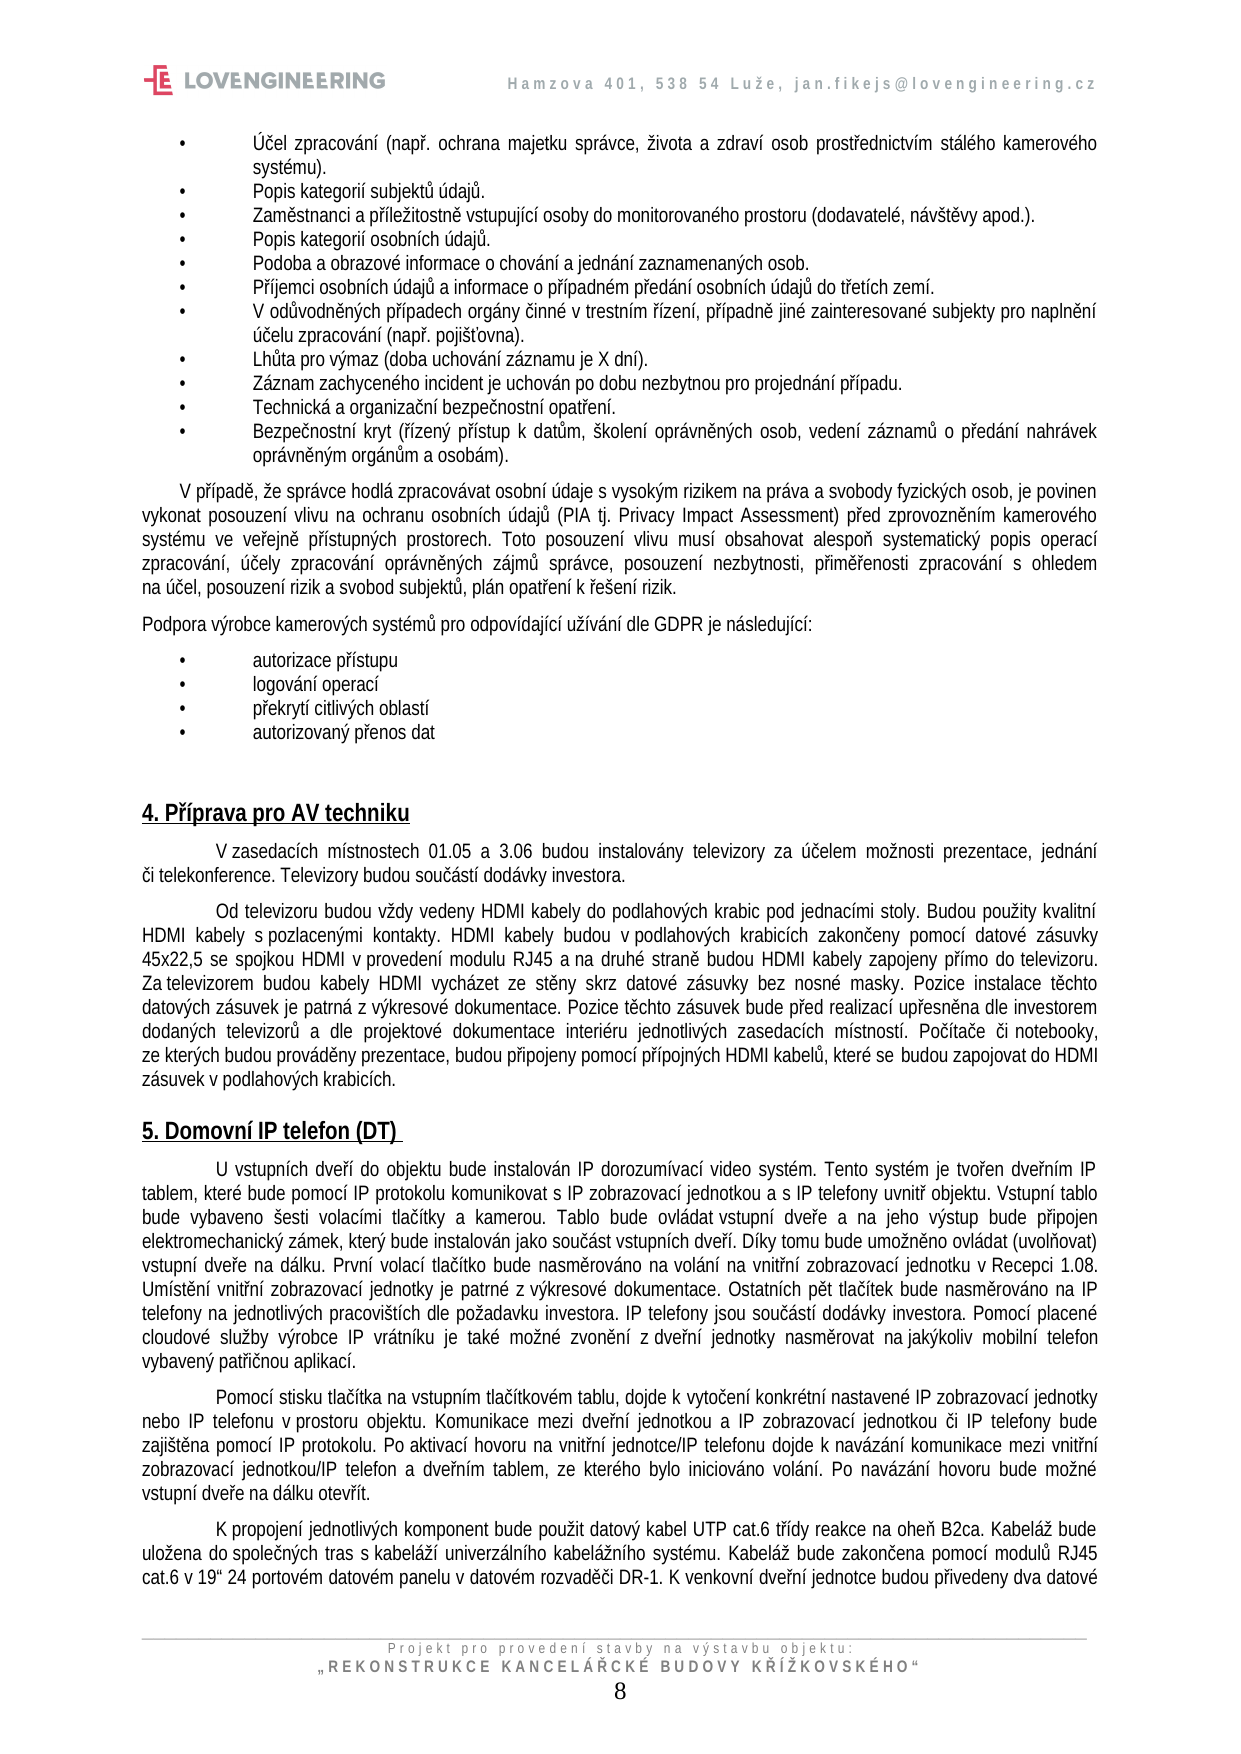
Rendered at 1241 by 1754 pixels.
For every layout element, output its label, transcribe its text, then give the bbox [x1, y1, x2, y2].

text 4. Příprava pro AV techniku [142, 797, 1098, 826]
list Bezpečnostní kryt (řízený přístup k datům, školení oprávněných osob, vedení záznamů o předání nahrávek oprávněným orgánům a osobám). [179, 419, 1098, 467]
list Technická a organizační bezpečnostní opatření. [179, 395, 1098, 419]
text V případě, že správce hodlá zpracovávat osobní údaje s vysokým rizikem na práva a svobody fyzických osob, je povinen vykonat posouzení vlivu na ochranu osobních údajů (PIA tj. Privacy Impact Assessment) před zprovozněním kamerového systému ve veřejně přístupných prostorech. Toto posouzení vlivu musí obsahovat alespoň systematický popis operací zpracování, účely zpracování oprávněných zájmů správce, posouzení nezbytnosti, přiměřenosti zpracování s ohledem na účel, posouzení rizik a svobod subjektů, plán opatření k řešení rizik. [142, 479, 1098, 599]
subtitle 5. Domovní IP telefon (DT) [142, 1116, 1098, 1144]
picture [143, 65, 388, 98]
list Popis kategorií subjektů údajů. [179, 179, 1098, 203]
list V odůvodněných případech orgány činné v trestním řízení, případně jiné zainteresované subjekty pro naplnění účelu zpracování (např. pojišťovna). [179, 299, 1098, 347]
list Lhůta pro výmaz (doba uchování záznamu je X dní). [179, 347, 1098, 371]
list Účel zpracování (např. ochrana majetku správce, života a zdraví osob prostřednictvím stálého kamerového systému). [179, 131, 1098, 179]
list Záznam zachyceného incident je uchován po dobu nezbytnou pro projednání případu. [179, 371, 1098, 395]
list Podoba a obrazové informace o chování a jednání zaznamenaných osob. [179, 251, 1098, 275]
list logování operací [179, 672, 1098, 696]
list Zaměstnanci a příležitostně vstupující osoby do monitorovaného prostoru (dodavatelé, návštěvy apod.). [179, 203, 1098, 227]
text Pomocí stisku tlačítka na vstupním tlačítkovém tablu, dojde k vytočení konkrétní nastavené IP zobrazovací jednotky nebo IP telefonu v prostoru objektu. Komunikace mezi dveřní jednotkou a IP zobrazovací jednotkou či IP telefony bude zajištěna pomocí IP protokolu. Po aktivací hovoru na vnitřní jednotce/IP telefonu dojde k navázání komunikace mezi vnitřní zobrazovací jednotkou/IP telefon a dveřním tablem, ze kterého bylo iniciováno volání. Po navázání hovoru bude možné vstupní dveře na dálku otevřít. [142, 1385, 1098, 1505]
list autorizovaný přenos dat [179, 720, 1098, 744]
text Od televizoru budou vždy vedeny HDMI kabely do podlahových krabic pod jednacími stoly. Budou použity kvalitní HDMI kabely s pozlacenými kontakty. HDMI kabely budou v podlahových krabicích zakončeny pomocí datové zásuvky 45x22,5 se spojkou HDMI v provedení modulu RJ45 a na druhé straně budou HDMI kabely zapojeny přímo do televizoru. Za televizorem budou kabely HDMI vycházet ze stěny skrz datové zásuvky bez nosné masky. Pozice instalace těchto datových zásuvek je patrná z výkresové dokumentace. Pozice těchto zásuvek bude před realizací upřesněna dle investorem dodaných televizorů a dle projektové dokumentace interiéru jednotlivých zasedacích místností. Počítače či notebooky, ze kterých budou prováděny prezentace, budou připojeny pomocí přípojných HDMI kabelů, které se budou zapojovat do HDMI zásuvek v podlahových krabicích. [142, 899, 1098, 1091]
text V zasedacích místnostech 01.05 a 3.06 budou instalovány televizory za účelem možnosti prezentace, jednání či telekonference. Televizory budou součástí dodávky investora. [142, 839, 1098, 887]
list Popis kategorií osobních údajů. [179, 227, 1098, 251]
list překrytí citlivých oblastí [179, 696, 1098, 720]
list autorizace přístupu [179, 648, 1098, 672]
text Podpora výrobce kamerových systémů pro odpovídající užívání dle GDPR je následující: [142, 612, 1098, 636]
list Příjemci osobních údajů a informace o případném předání osobních údajů do třetích zemí. [179, 275, 1098, 299]
text U vstupních dveří do objektu bude instalován IP dorozumívací video systém. Tento systém je tvořen dveřním IP tablem, které bude pomocí IP protokolu komunikovat s IP zobrazovací jednotkou a s IP telefony uvnitř objektu. Vstupní tablo bude vybaveno šesti volacími tlačítky a kamerou. Tablo bude ovládat vstupní dveře a na jeho výstup bude připojen elektromechanický zámek, který bude instalován jako součást vstupních dveří. Díky tomu bude umožněno ovládat (uvolňovat) vstupní dveře na dálku. První volací tlačítko bude nasměrováno na volání na vnitřní zobrazovací jednotku v Recepci 1.08. Umístění vnitřní zobrazovací jednotky je patrné z výkresové dokumentace. Ostatních pět tlačítek bude nasměrováno na IP telefony na jednotlivých pracovištích dle požadavku investora. IP telefony jsou součástí dodávky investora. Pomocí placené cloudové služby výrobce IP vrátníku je také možné zvonění z dveřní jednotky nasměrovat na jakýkoliv mobilní telefon vybavený patřičnou aplikací. [142, 1157, 1098, 1372]
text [142, 1517, 1098, 1589]
